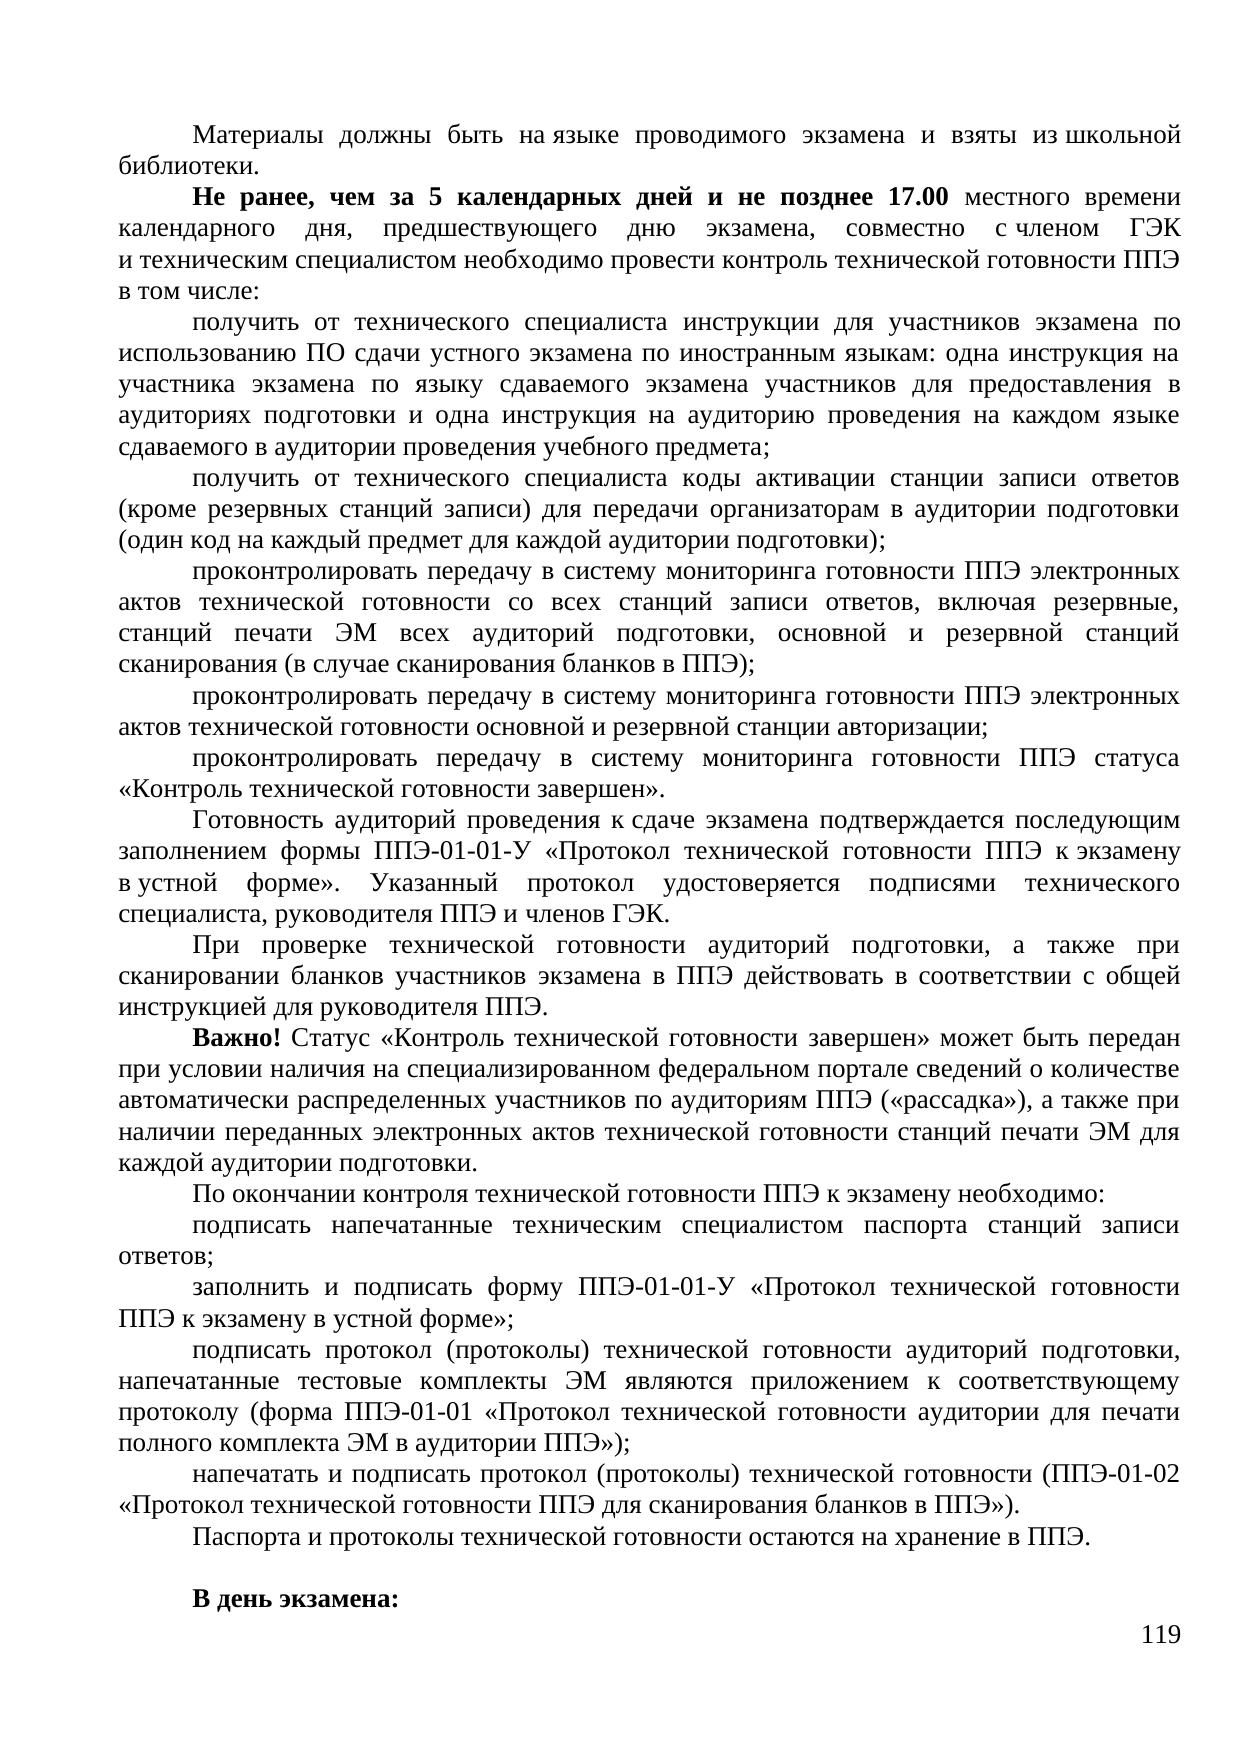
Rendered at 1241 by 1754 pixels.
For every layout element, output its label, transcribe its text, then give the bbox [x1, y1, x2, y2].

text Паспорта и протоколы технической готовности остаются на хранение в ППЭ. [118, 1520, 1181, 1551]
text Важно! Статус «Контроль технической готовности завершен» может быть передан при условии наличия на специализированном федеральном портале сведений о количестве автоматически распределенных участников по аудиториям ППЭ («рассадка»), а также при наличии переданных электронных актов технической готовности станций печати ЭМ для каждой аудитории подготовки. [118, 1021, 1181, 1177]
text подписать напечатанные техническим специалистом паспорта станций записи ответов; [118, 1208, 1181, 1271]
text проконтролировать передачу в систему мониторинга готовности ППЭ электронных актов технической готовности со всех станций записи ответов, включая резервные, станций печати ЭМ всех аудиторий подготовки, основной и резервной станций сканирования (в случае сканирования бланков в ППЭ); [118, 554, 1181, 679]
text Готовность аудиторий проведения к сдаче экзамена подтверждается последующим заполнением формы ППЭ-01-01-У «Протокол технической готовности ППЭ к экзамену в устной форме». Указанный протокол удостоверяется подписями технического специалиста, руководителя ППЭ и членов ГЭК. [118, 803, 1181, 928]
text напечатать и подписать протокол (протоколы) технической готовности (ППЭ-01-02 «Протокол технической готовности ППЭ для сканирования бланков в ППЭ»). [118, 1457, 1181, 1520]
text Материалы должны быть на языке проводимого экзамена и взяты из школьной библиотеки. [118, 118, 1181, 180]
text проконтролировать передачу в систему мониторинга готовности ППЭ статуса «Контроль технической готовности завершен». [118, 741, 1181, 803]
text При проверке технической готовности аудиторий подготовки, а также при сканировании бланков участников экзамена в ППЭ действовать в соответствии с общей инструкцией для руководителя ППЭ. [118, 928, 1181, 1021]
text Не ранее, чем за 5 календарных дней и не позднее 17.00 местного времени календарного дня, предшествующего дню экзамена, совместно с членом ГЭК и техническим специалистом необходимо провести контроль технической готовности ППЭ в том числе: [118, 180, 1181, 305]
text получить от технического специалиста коды активации станции записи ответов (кроме резервных станций записи) для передачи организаторам в аудитории подготовки (один код на каждый предмет для каждой аудитории подготовки); [118, 461, 1181, 554]
text получить от технического специалиста инструкции для участников экзамена по использованию ПО сдачи устного экзамена по иностранным языкам: одна инструкция на участника экзамена по языку сдаваемого экзамена участников для предоставления в аудиториях подготовки и одна инструкция на аудиторию проведения на каждом языке сдаваемого в аудитории проведения учебного предмета; [118, 305, 1181, 461]
text В день экзамена: [118, 1582, 1181, 1613]
text проконтролировать передачу в систему мониторинга готовности ППЭ электронных актов технической готовности основной и резервной станции авторизации; [118, 679, 1181, 741]
text заполнить и подписать форму ППЭ-01-01-У «Протокол технической готовности ППЭ к экзамену в устной форме»; [118, 1271, 1181, 1333]
text По окончании контроля технической готовности ППЭ к экзамену необходимо: [118, 1177, 1181, 1208]
text подписать протокол (протоколы) технической готовности аудиторий подготовки, напечатанные тестовые комплекты ЭМ являются приложением к соответствующему протоколу (форма ППЭ-01-01 «Протокол технической готовности аудитории для печати полного комплекта ЭМ в аудитории ППЭ»); [118, 1333, 1181, 1457]
